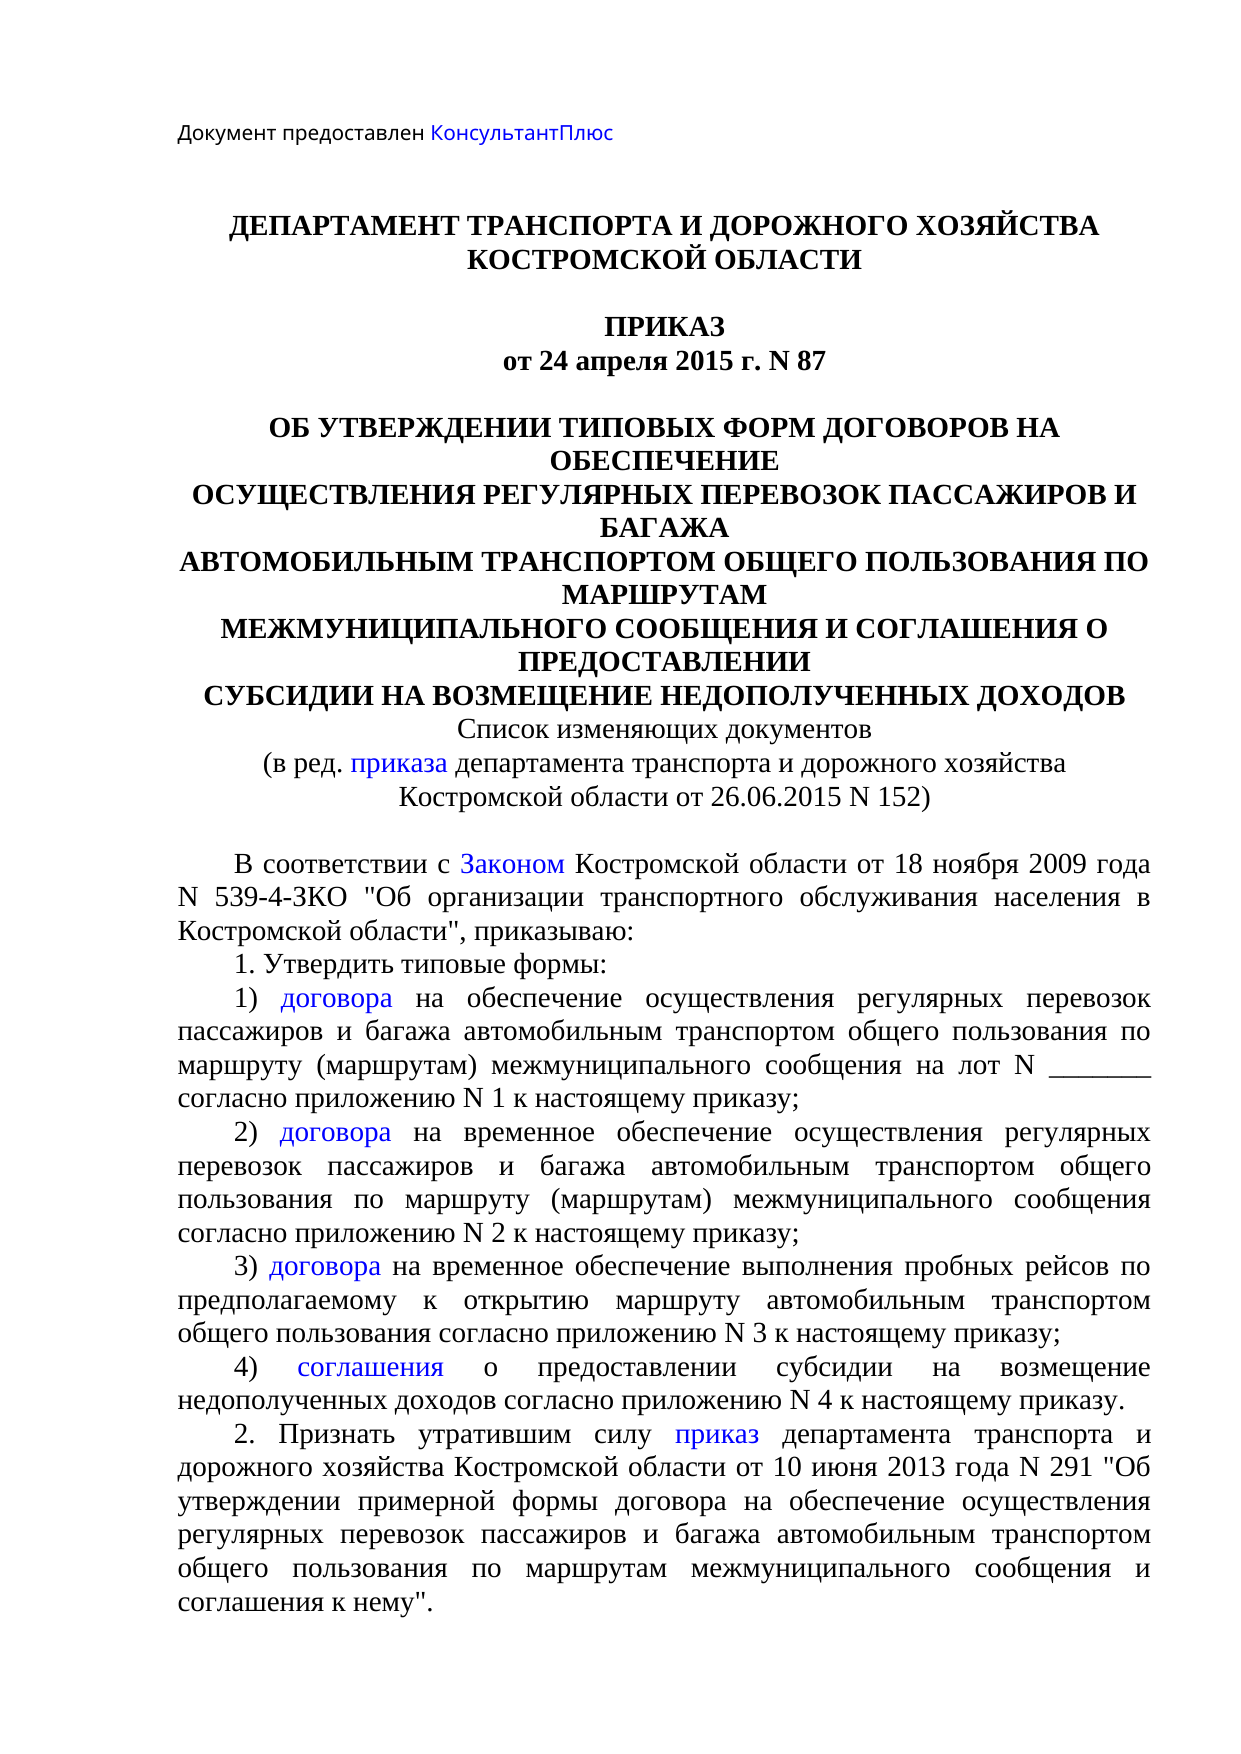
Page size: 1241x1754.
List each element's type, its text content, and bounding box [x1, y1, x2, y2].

text 1. Утвердить типовые формы: [177, 946, 1152, 980]
title ОБ УТВЕРЖДЕНИИ ТИПОВЫХ ФОРМ ДОГОВОРОВ НА ОБЕСПЕЧЕНИЕ [177, 410, 1152, 477]
title ПРИКАЗ [177, 309, 1152, 343]
text В соответствии с Законом Костромской области от 18 ноября 2009 года N 539-4-ЗКО "Об организации транспортного обслуживания населения в Костромской области", приказываю: [177, 846, 1152, 946]
title от 24 апреля 2015 г. N 87 [177, 343, 1152, 376]
title МЕЖМУНИЦИПАЛЬНОГО СООБЩЕНИЯ И СОГЛАШЕНИЯ О ПРЕДОСТАВЛЕНИИ [177, 611, 1152, 678]
title ДЕПАРТАМЕНТ ТРАНСПОРТА И ДОРОЖНОГО ХОЗЯЙСТВА [177, 208, 1152, 242]
title ОСУЩЕСТВЛЕНИЯ РЕГУЛЯРНЫХ ПЕРЕВОЗОК ПАССАЖИРОВ И БАГАЖА [177, 477, 1152, 544]
text Костромской области от 26.06.2015 N 152) [177, 779, 1152, 812]
title СУБСИДИИ НА ВОЗМЕЩЕНИЕ НЕДОПОЛУЧЕННЫХ ДОХОДОВ [177, 678, 1152, 712]
text Список изменяющих документов [177, 712, 1152, 745]
text (в ред. приказа департамента транспорта и дорожного хозяйства [177, 745, 1152, 779]
title АВТОМОБИЛЬНЫМ ТРАНСПОРТОМ ОБЩЕГО ПОЛЬЗОВАНИЯ ПО МАРШРУТАМ [177, 544, 1152, 611]
text 3) договора на временное обеспечение выполнения пробных рейсов по предполагаемому к открытию маршруту автомобильным транспортом общего пользования согласно приложению N 3 к настоящему приказу; [177, 1248, 1152, 1349]
text 2. Признать утратившим силу приказ департамента транспорта и дорожного хозяйства Костромской области от 10 июня 2013 года N 291 "Об утверждении примерной формы договора на обеспечение осуществления регулярных перевозок пассажиров и багажа автомобильным транспортом общего пользования по маршрутам межмуниципального сообщения и соглашения к нему". [177, 1416, 1152, 1617]
title Документ предоставлен КонсультантПлюс [177, 118, 1152, 175]
text 1) договора на обеспечение осуществления регулярных перевозок пассажиров и багажа автомобильным транспортом общего пользования по маршруту (маршрутам) межмуниципального сообщения на лот N _______ согласно приложению N 1 к настоящему приказу; [177, 980, 1152, 1114]
text 4) соглашения о предоставлении субсидии на возмещение недополученных доходов согласно приложению N 4 к настоящему приказу. [177, 1349, 1152, 1416]
title КОСТРОМСКОЙ ОБЛАСТИ [177, 242, 1152, 276]
text 2) договора на временное обеспечение осуществления регулярных перевозок пассажиров и багажа автомобильным транспортом общего пользования по маршруту (маршрутам) межмуниципального сообщения согласно приложению N 2 к настоящему приказу; [177, 1114, 1152, 1248]
